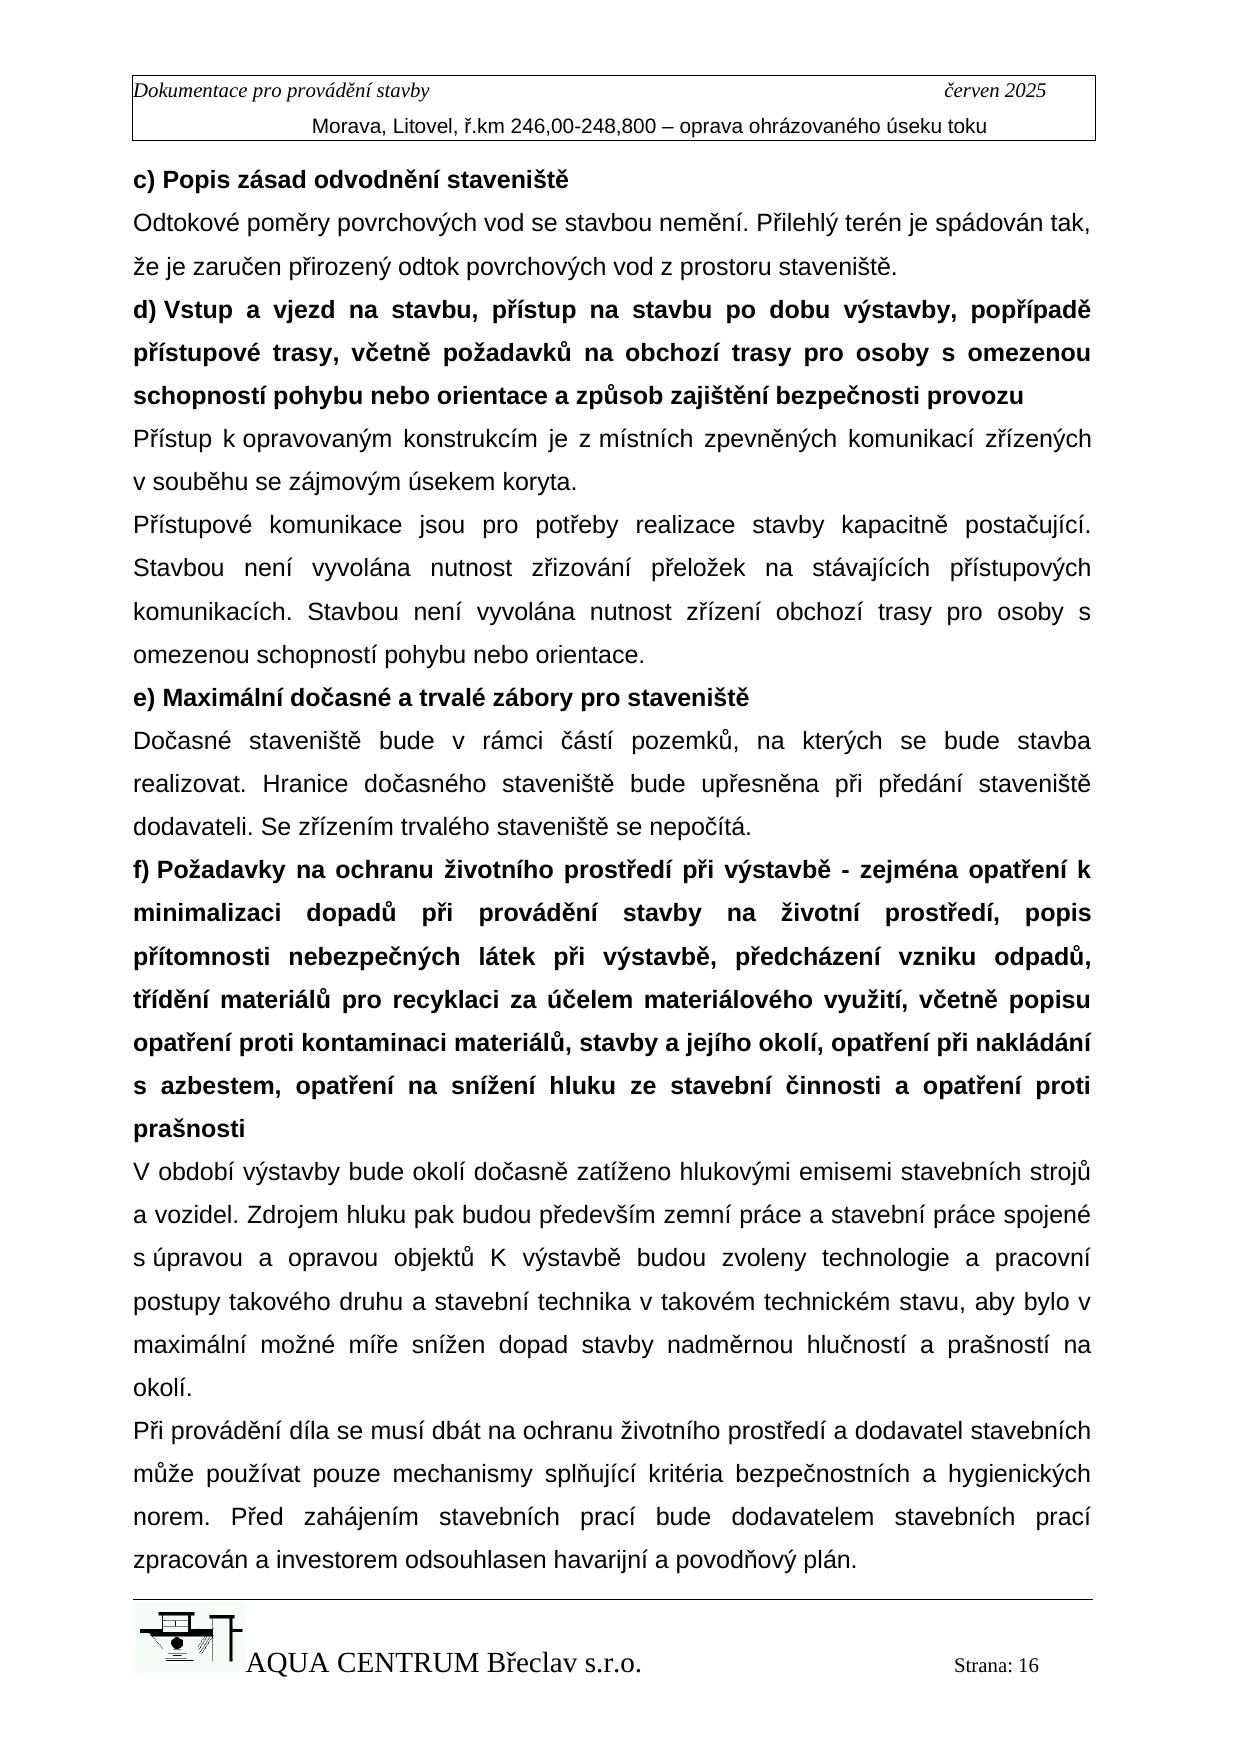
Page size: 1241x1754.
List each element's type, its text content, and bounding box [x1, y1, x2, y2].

list e) Maximální dočasné a trvalé zábory pro staveniště [133, 683, 1093, 712]
picture [132, 1602, 246, 1673]
list Při provádění díla se musí dbát na ochranu životního prostředí a dodavatel stavebních může používat pouze mechanismy splňující kritéria bezpečnostních a hygienických norem. Před zahájením stavebních prací bude dodavatelem stavebních prací zpracován a investorem odsouhlasen havarijní a povodňový plán. [133, 1416, 1093, 1574]
list Odtokové poměry povrchových vod se stavbou nemění. Přilehlý terén je spádován tak, že je zaručen přirozený odtok povrchových vod z prostoru staveniště. [133, 208, 1093, 280]
list d) Vstup a vjezd na stavbu, přístup na stavbu po dobu výstavby, popřípadě přístupové trasy, včetně požadavků na obchozí trasy pro osoby s omezenou schopností pohybu nebo orientace a způsob zajištění bezpečnosti provozu [133, 295, 1093, 410]
list f) Požadavky na ochranu životního prostředí při výstavbě - zejména opatření k minimalizaci dopadů při provádění stavby na životní prostředí, popis přítomnosti nebezpečných látek při výstavbě, předcházení vzniku odpadů, třídění materiálů pro recyklaci za účelem materiálového využití, včetně popisu opatření proti kontaminaci materiálů, stavby a jejího okolí, opatření při nakládání s azbestem, opatření na snížení hluku ze stavební činnosti a opatření proti prašnosti [133, 855, 1093, 1143]
list c) Popis zásad odvodnění staveniště [133, 165, 1093, 194]
list Přístupové komunikace jsou pro potřeby realizace stavby kapacitně postačující. Stavbou není vyvolána nutnost zřizování přeložek na stávajících přístupových komunikacích. Stavbou není vyvolána nutnost zřízení obchozí trasy pro osoby s omezenou schopností pohybu nebo orientace. [133, 510, 1093, 668]
list Přístup k opravovaným konstrukcím je z místních zpevněných komunikací zřízených v souběhu se zájmovým úsekem koryta. [133, 424, 1093, 496]
list Dočasné staveniště bude v rámci částí pozemků, na kterých se bude stavba realizovat. Hranice dočasného staveniště bude upřesněna při předání staveniště dodavateli. Se zřízením trvalého staveniště se nepočítá. [133, 726, 1093, 841]
list V období výstavby bude okolí dočasně zatíženo hlukovými emisemi stavebních strojů a vozidel. Zdrojem hluku pak budou především zemní práce a stavební práce spojené s úpravou a opravou objektů K výstavbě budou zvoleny technologie a pracovní postupy takového druhu a stavební technika v takovém technickém stavu, aby bylo v maximální možné míře snížen dopad stavby nadměrnou hlučností a prašností na okolí. [133, 1157, 1093, 1402]
